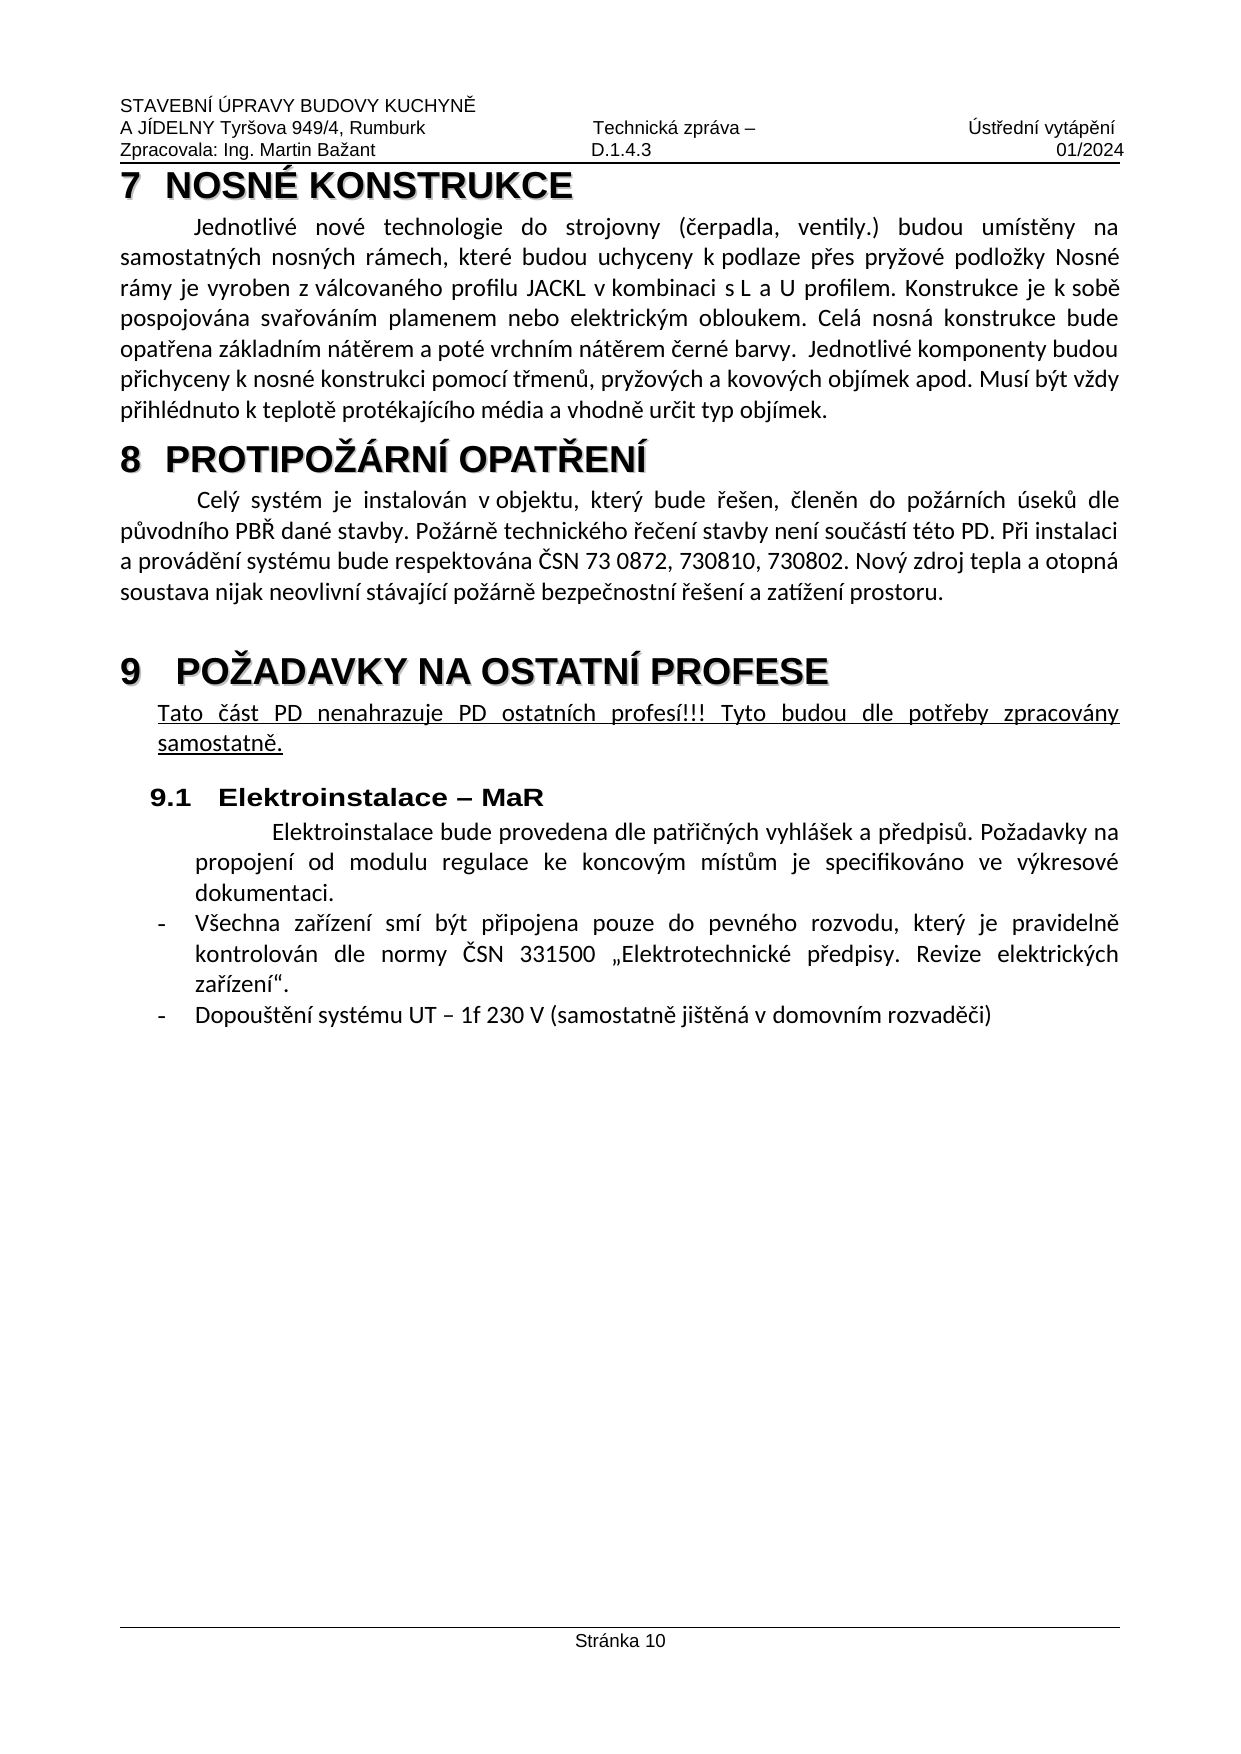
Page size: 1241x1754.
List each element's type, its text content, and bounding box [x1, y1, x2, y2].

text Elektroinstalace bude provedena dle patřičných vyhlášek a předpisů. Požadavky na propojení od modulu regulace ke koncovým místům je specifikováno ve výkresové dokumentaci. [195, 816, 1120, 907]
list Tato část PD nenahrazuje PD ostatních profesí!!! Tyto budou dle potřeby zpracovány samostatně. [157, 724, 1120, 758]
text Všechna zařízení smí být připojena pouze do pevného rozvodu, který je pravidelně kontrolován dle normy ČSN 331500 „Elektrotechnické předpisy. Revize elektrických zařízení“. [157, 907, 1120, 999]
list Tato část PD nenahrazuje PD ostatních profesí!!! Tyto budou dle potřeby zpracovány samostatně. [157, 697, 1120, 723]
text Jednotlivé nové technologie do strojovny (čerpadla, ventily.) budou umístěny na samostatných nosných rámech, které budou uchyceny k podlaze přes pryžové podložky Nosné rámy je vyroben z válcovaného profilu JACKL v kombinaci s L a U profilem. Konstrukce je k sobě pospojována svařováním plamenem nebo elektrickým obloukem. Celá nosná konstrukce bude opatřena základním nátěrem a poté vrchním nátěrem černé barvy. Jednotlivé komponenty budou přichyceny k nosné konstrukci pomocí třmenů, pryžových a kovových objímek apod. Musí být vždy přihlédnuto k teplotě protékajícího média a vhodně určit typ objímek. [120, 211, 1120, 424]
subtitle Požadavky na ostatní profese [120, 649, 1120, 693]
subtitle Nosné konstrukce [120, 164, 1120, 207]
text Dopouštění systému UT – 1f 230 V (samostatně jištěná v domovním rozvaděči) [157, 999, 1120, 1029]
subtitle Protipožární opatření [120, 437, 1120, 480]
text Celý systém je instalován v objektu, který bude řešen, členěn do požárních úseků dle původního PBŘ dané stavby. Požárně technického řečení stavby není součástí této PD. Při instalaci a provádění systému bude respektována ČSN 73 0872, 730810, 730802. Nový zdroj tepla a otopná soustava nijak neovlivní stávající požárně bezpečnostní řešení a zatížení prostoru. [120, 484, 1120, 606]
subtitle Elektroinstalace – MaR [149, 783, 1120, 812]
